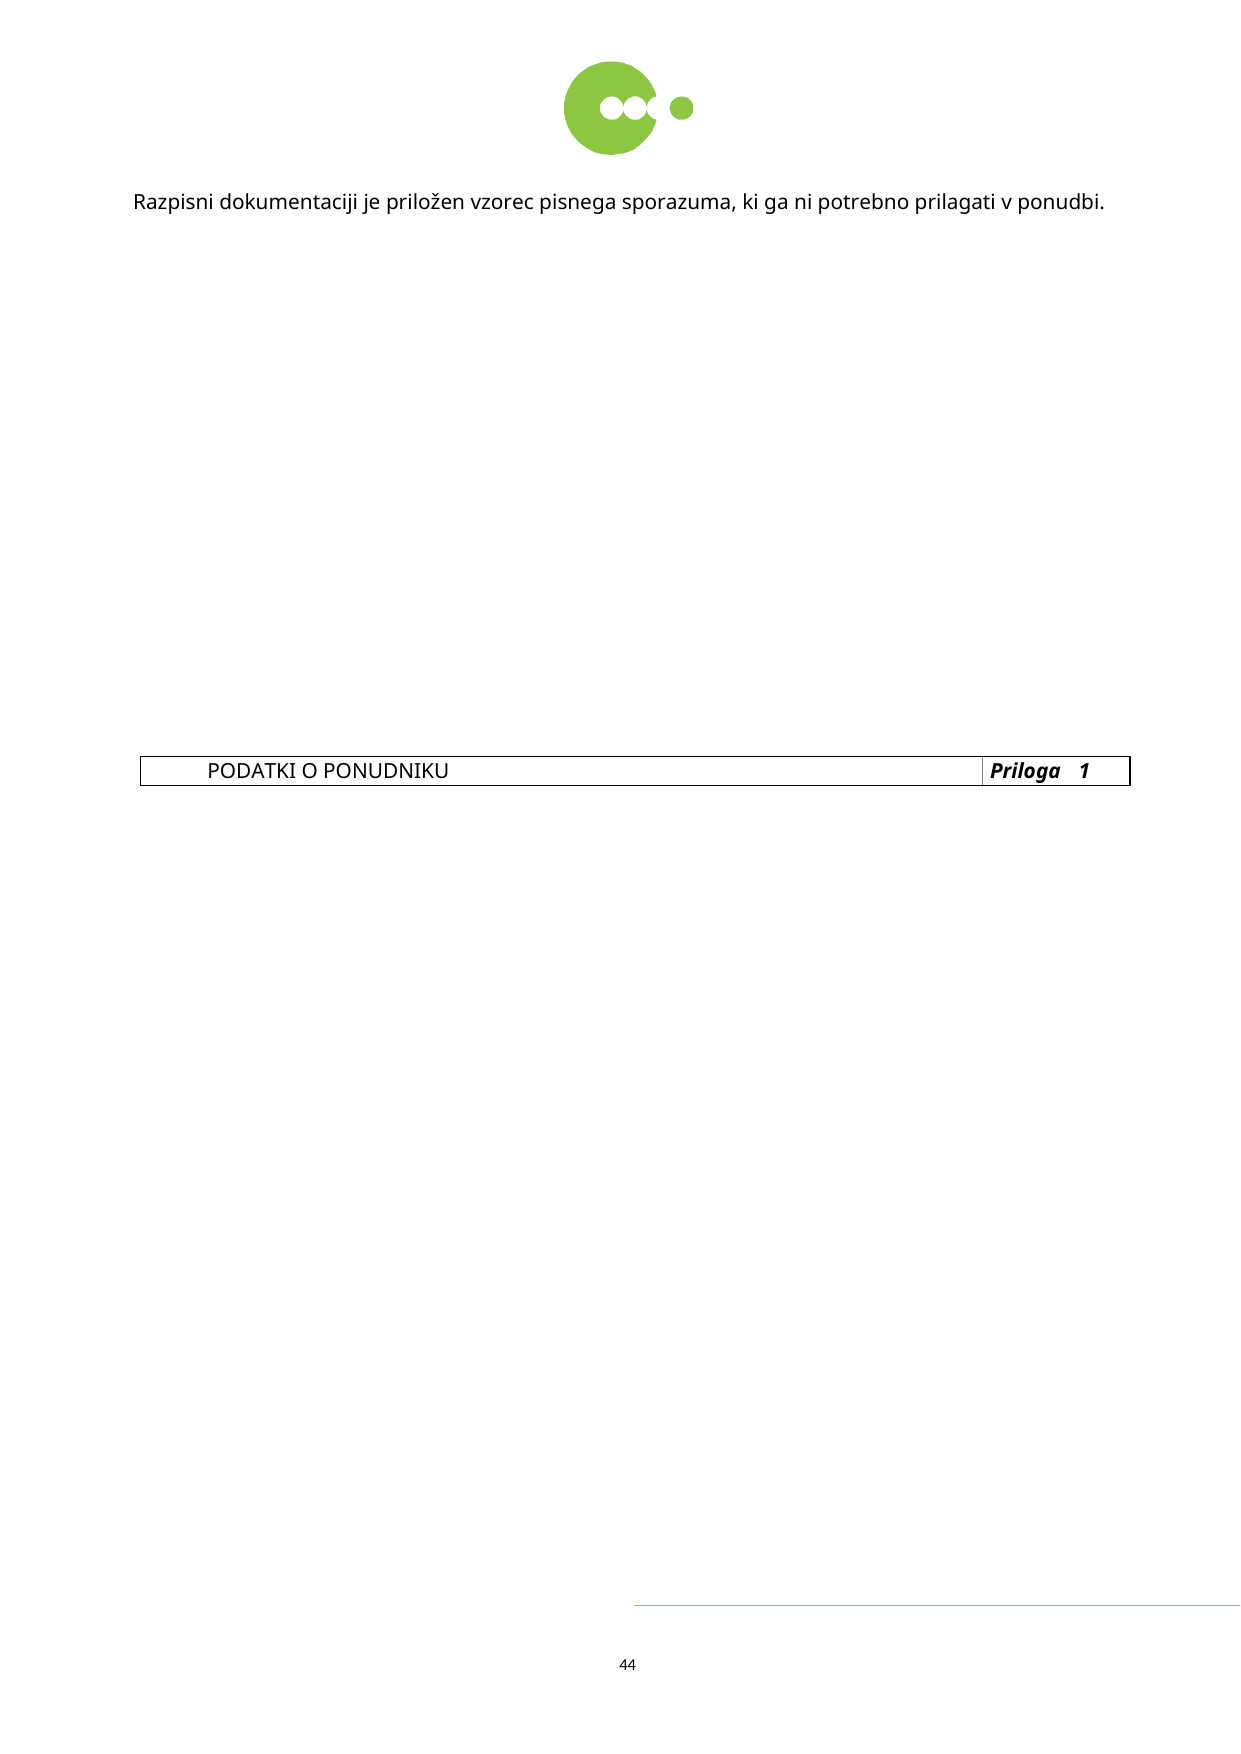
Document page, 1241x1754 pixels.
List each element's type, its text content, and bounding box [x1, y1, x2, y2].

text Razpisni dokumentaciji je priložen vzorec pisnega sporazuma, ki ga ni potrebno prilagati v ponudbi. [133, 187, 1122, 216]
table_header 1 [1071, 757, 1129, 785]
table_header PODATKI O PONUDNIKU [200, 757, 982, 785]
table_header [141, 757, 200, 785]
table_header Priloga [983, 757, 1071, 785]
